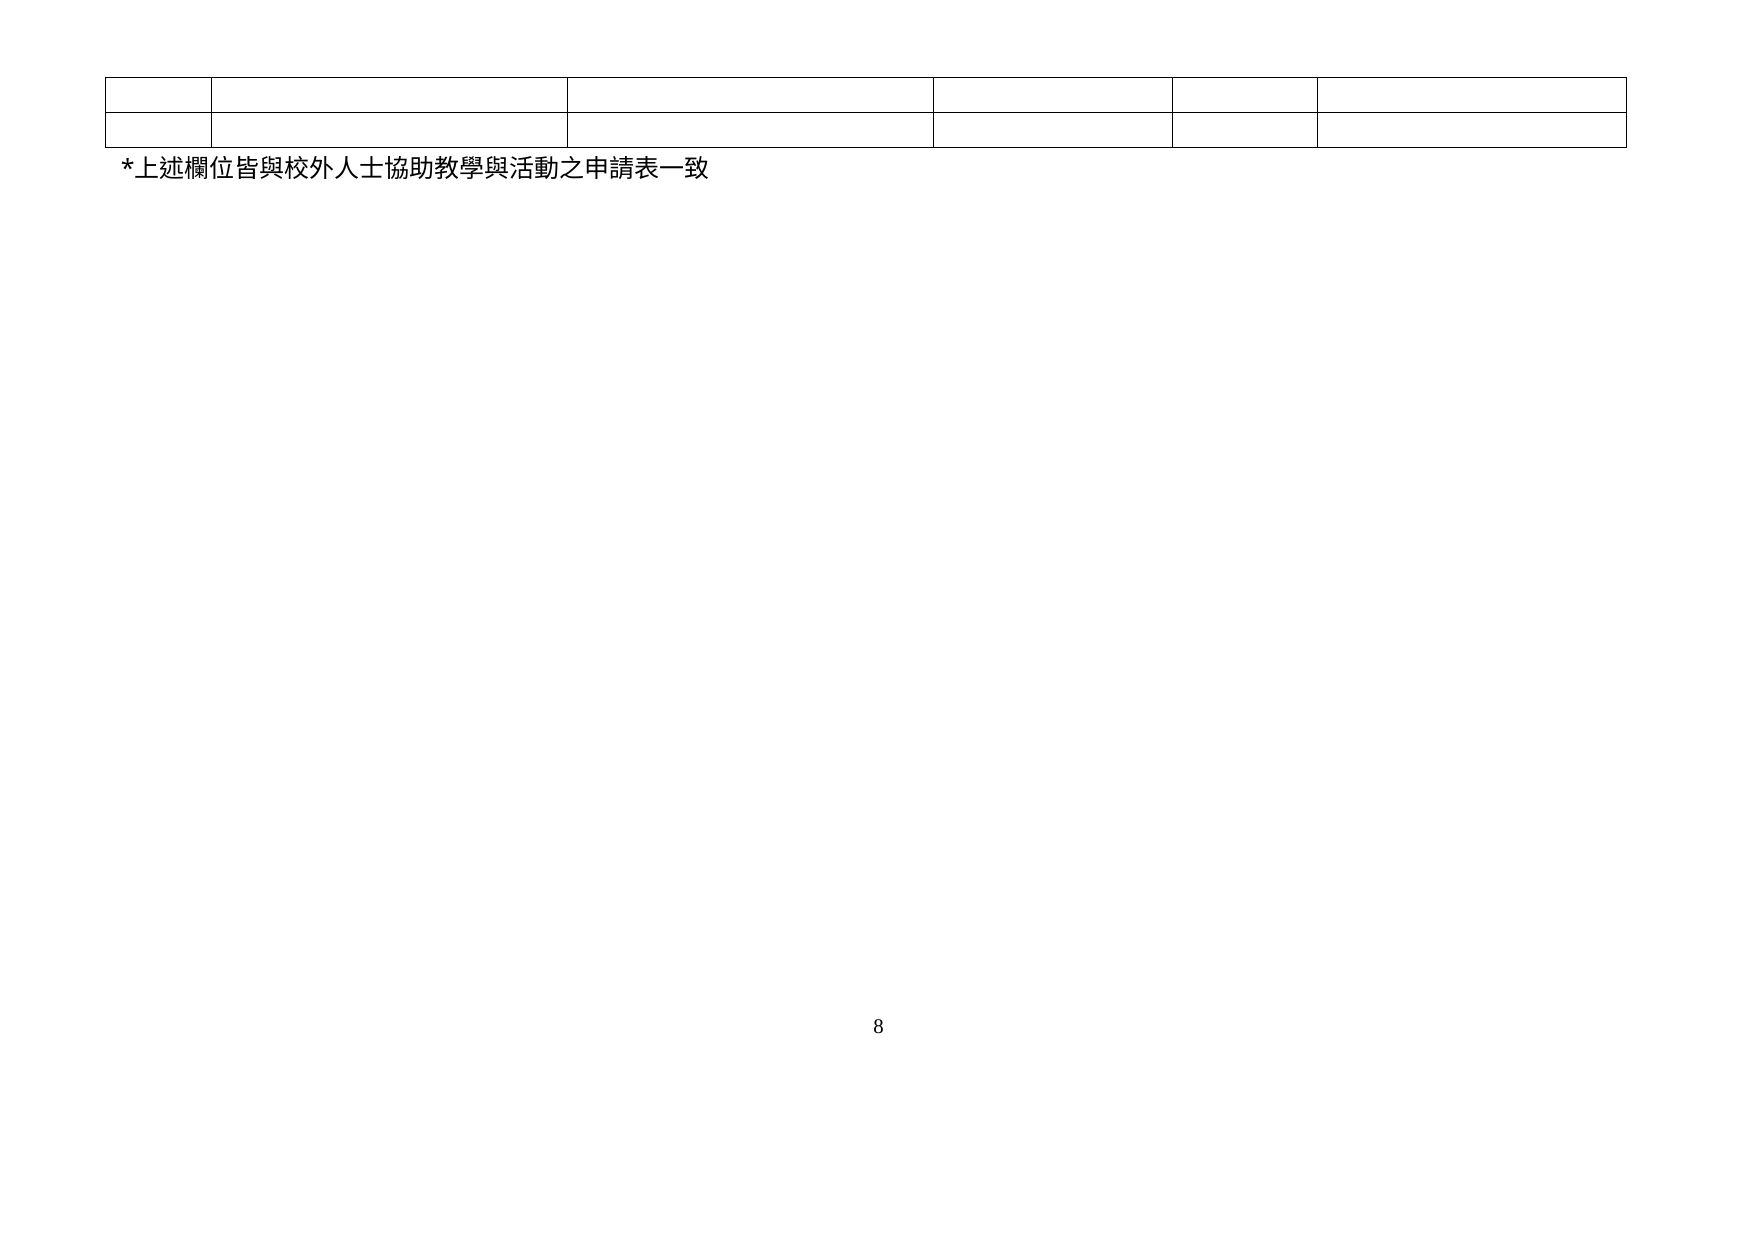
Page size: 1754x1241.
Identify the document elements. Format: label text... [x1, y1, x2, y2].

table_cell [1318, 78, 1626, 112]
table_cell [1318, 113, 1626, 147]
table_cell [934, 78, 1172, 112]
table_cell [212, 113, 567, 147]
table_cell [1173, 78, 1317, 112]
table_cell [106, 78, 211, 112]
table_cell [212, 78, 567, 112]
table_cell [934, 113, 1172, 147]
table_cell [568, 78, 933, 112]
table_cell [1173, 113, 1317, 147]
text *上述欄位皆與校外人士協助教學與活動之申請表一致 [118, 148, 1636, 184]
table_cell [568, 113, 933, 147]
table_cell [106, 113, 211, 147]
